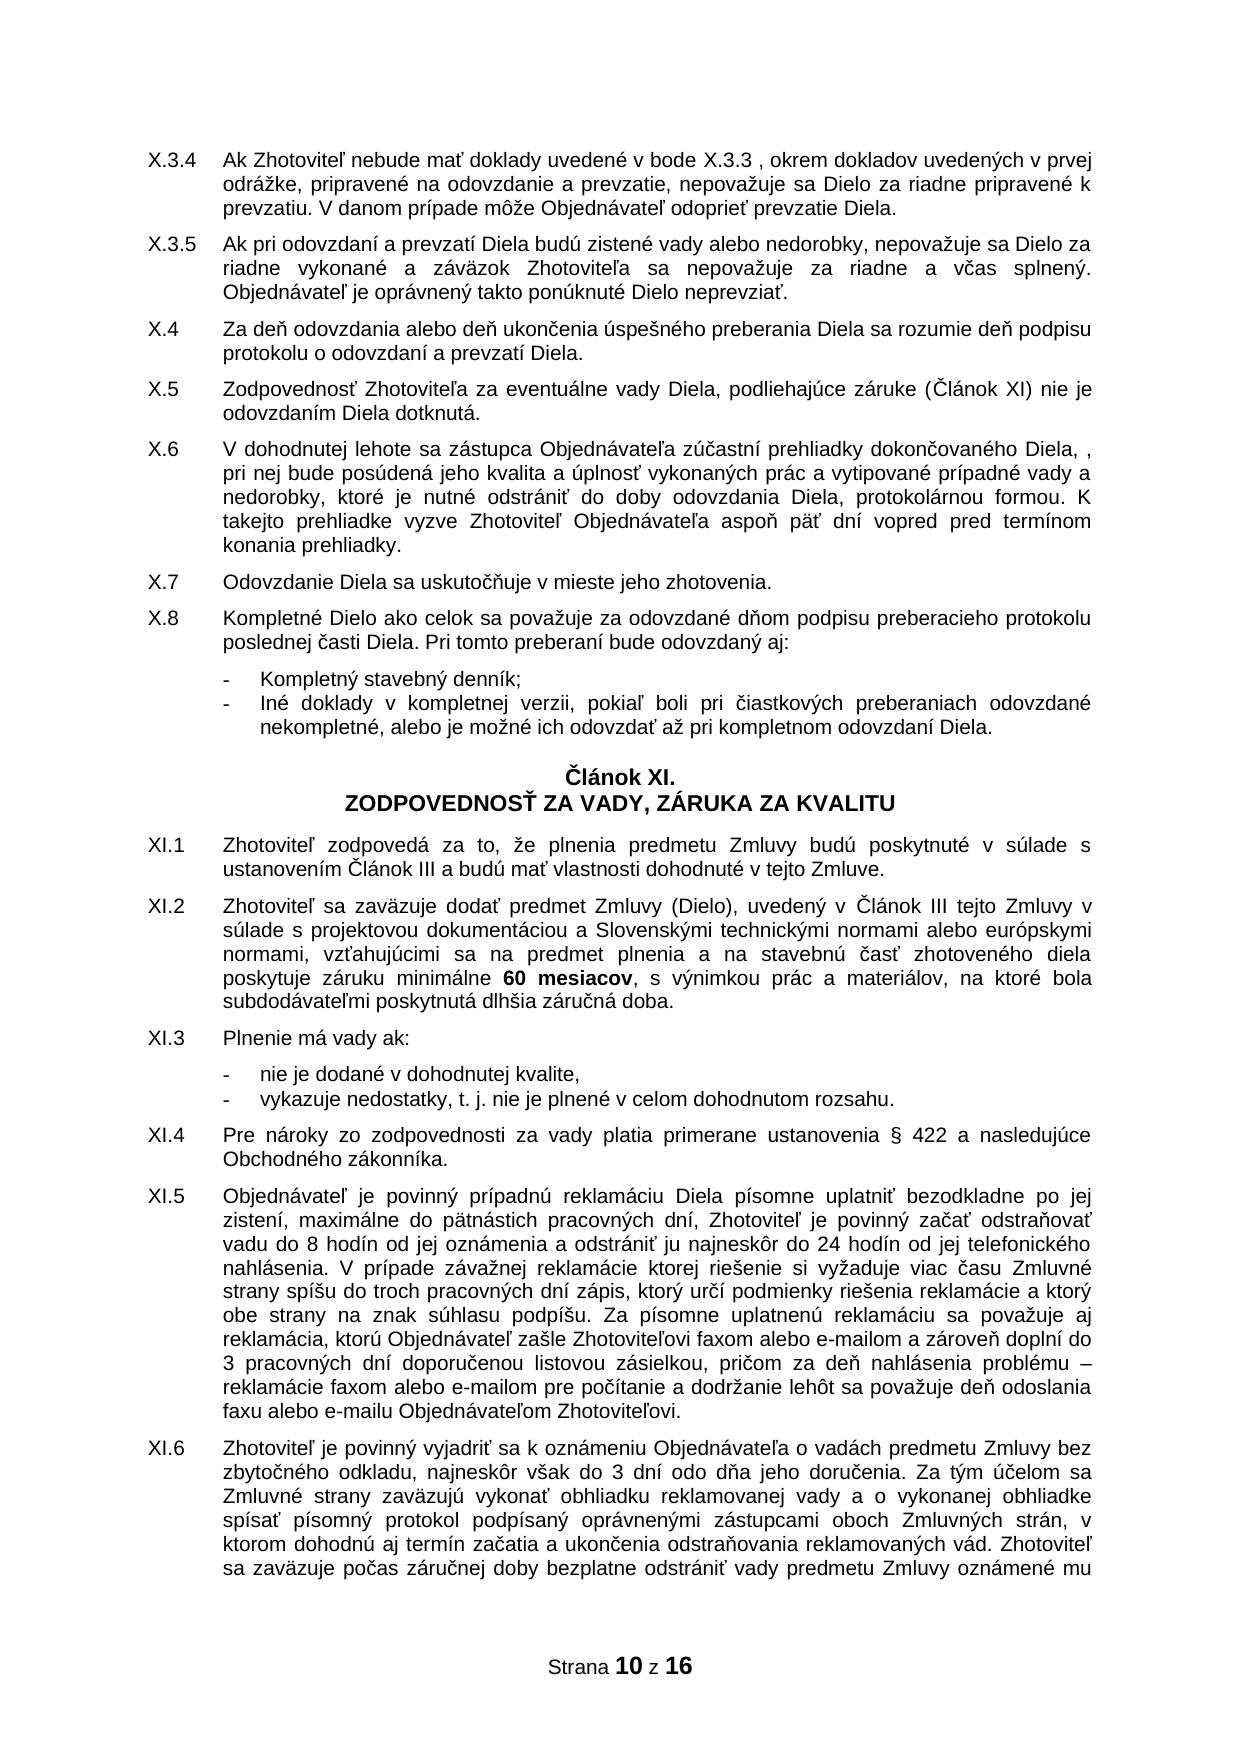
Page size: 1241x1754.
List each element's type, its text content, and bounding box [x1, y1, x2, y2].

text Objednávateľ je povinný prípadnú reklamáciu Diela písomne uplatniť bezodkladne po jej zistení, maximálne do pätnástich pracovných dní, Zhotoviteľ je povinný začať odstraňovať vadu do 8 hodín od jej oznámenia a odstrániť ju najneskôr do 24 hodín od jej telefonického nahlásenia. V prípade závažnej reklamácie ktorej riešenie si vyžaduje viac času Zmluvné strany spíšu do troch pracovných dní zápis, ktorý určí podmienky riešenia reklamácie a ktorý obe strany na znak súhlasu podpíšu. Za písomne uplatnenú reklamáciu sa považuje aj reklamácia, ktorú Objednávateľ zašle Zhotoviteľovi faxom alebo e-mailom a zároveň doplní do 3 pracovných dní doporučenou listovou zásielkou, pričom za deň nahlásenia problému – reklamácie faxom alebo e-mailom pre počítanie a dodržanie lehôt sa považuje deň odoslania faxu alebo e-mailu Objednávateľom Zhotoviteľovi. [148, 1183, 1093, 1423]
text Zhotoviteľ sa zaväzuje dodať predmet Zmluvy (Dielo), uvedený v Článok III tejto Zmluvy v súlade s projektovou dokumentáciou a Slovenskými technickými normami alebo európskymi normami, vzťahujúcimi sa na predmet plnenia a na stavebnú časť zhotoveného diela poskytuje záruku minimálne 60 mesiacov, s výnimkou prác a materiálov, na ktoré bola subdodávateľmi poskytnutá dlhšia záručná doba. [148, 893, 1093, 1013]
text Zodpovednosť Zhotoviteľa za eventuálne vady Diela, podliehajúce záruke (Článok XI) nie je odovzdaním Diela dotknutá. [148, 377, 1093, 425]
text vykazuje nedostatky, t. j. nie je plnené v celom dohodnutom rozsahu. [223, 1086, 1093, 1111]
text Kompletný stavebný denník; [223, 666, 1093, 691]
text Pre nároky zo zodpovednosti za vady platia primerane ustanovenia § 422 a nasledujúce Obchodného zákonníka. [148, 1123, 1093, 1171]
text nie je dodané v dohodnutej kvalite, [223, 1062, 1093, 1086]
text Ak Zhotoviteľ nebude mať doklady uvedené v bode 10.3.3 , okrem dokladov uvedených v prvej odrážke, pripravené na odovzdanie a prevzatie, nepovažuje sa Dielo za riadne pripravené k prevzatiu. V danom prípade môže Objednávateľ odoprieť prevzatie Diela. [148, 148, 1093, 219]
text Iné doklady v kompletnej verzii, pokiaľ boli pri čiastkových preberaniach odovzdané nekompletné, alebo je možné ich odovzdať až pri kompletnom odovzdaní Diela. [223, 691, 1093, 739]
text Za deň odovzdania alebo deň ukončenia úspešného preberania Diela sa rozumie deň podpisu protokolu o odovzdaní a prevzatí Diela. [148, 316, 1093, 364]
text V dohodnutej lehote sa zástupca Objednávateľa zúčastní prehliadky dokončovaného Diela, , pri nej bude posúdená jeho kvalita a úplnosť vykonaných prác a vytipované prípadné vady a nedorobky, ktoré je nutné odstrániť do doby odovzdania Diela, protokolárnou formou. K takejto prehliadke vyzve Zhotoviteľ Objednávateľa aspoň päť dní vopred pred termínom konania prehliadky. [148, 437, 1093, 557]
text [148, 1436, 1093, 1579]
text Odovzdanie Diela sa uskutočňuje v mieste jeho zhotovenia. [148, 569, 1093, 593]
text Zhotoviteľ zodpovedá za to, že plnenia predmetu Zmluvy budú poskytnuté v súlade s ustanovením Článok III a budú mať vlastnosti dohodnuté v tejto Zmluve. [148, 833, 1093, 881]
text ZODPOVEDNOSŤ ZA VADY, ZÁRUKA ZA KVALITU [148, 790, 1093, 816]
text Kompletné Dielo ako celok sa považuje za odovzdané dňom podpisu preberacieho protokolu poslednej časti Diela. Pri tomto preberaní bude odovzdaný aj: [148, 606, 1093, 654]
text Ak pri odovzdaní a prevzatí Diela budú zistené vady alebo nedorobky, nepovažuje sa Dielo za riadne vykonané a záväzok Zhotoviteľa sa nepovažuje za riadne a včas splnený. Objednávateľ je oprávnený takto ponúknuté Dielo neprevziať. [148, 232, 1093, 304]
text Plnenie má vady ak: [148, 1026, 1093, 1050]
